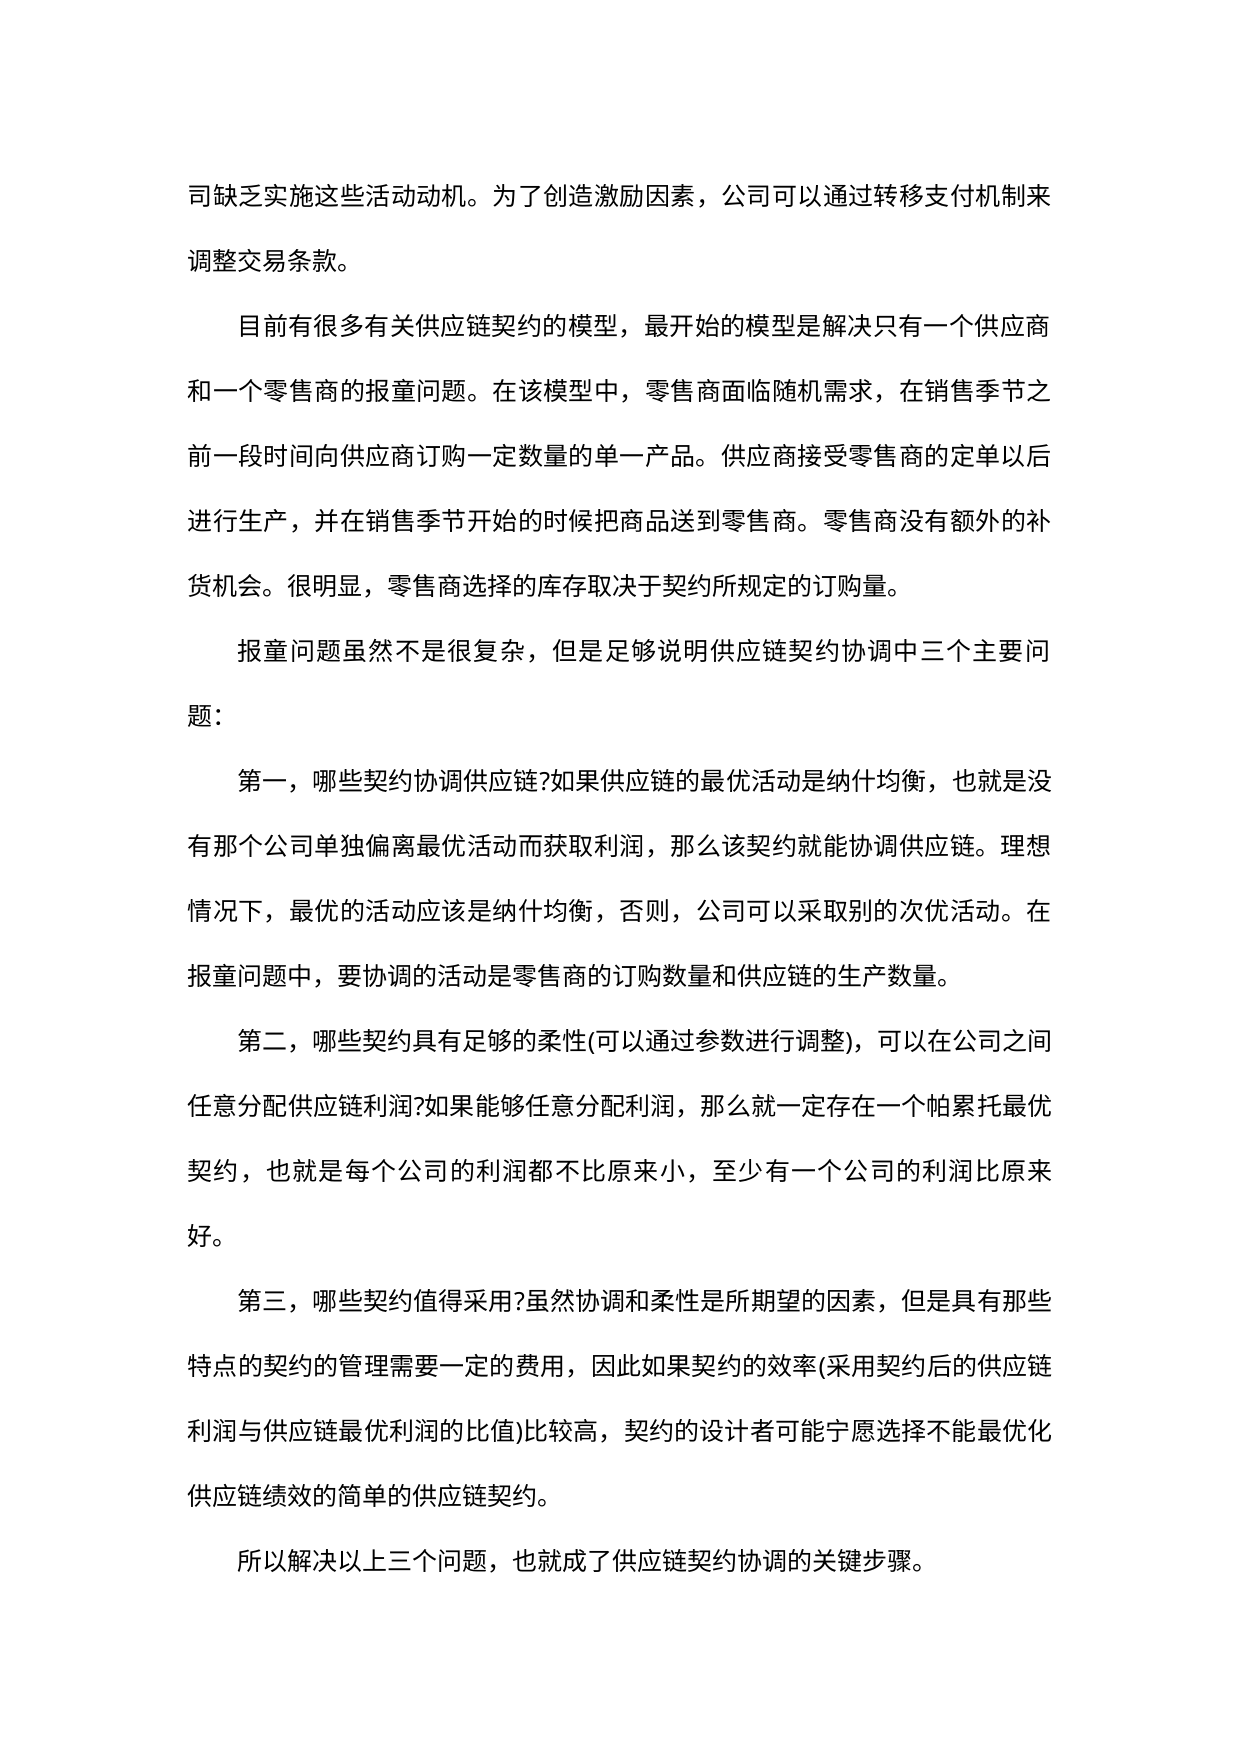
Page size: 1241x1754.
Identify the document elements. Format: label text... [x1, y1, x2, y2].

text 所以解决以上三个问题，也就成了供应链契约协调的关键步骤。 [187, 1527, 1053, 1592]
list 第三，哪些契约值得采用?虽然协调和柔性是所期望的因素，但是具有那些特点的契约的管理需要一定的费用，因此如果契约的效率(采用契约后的供应链利润与供应链最优利润的比值)比较高，契约的设计者可能宁愿选择不能最优化供应链绩效的简单的供应链契约。 [187, 1267, 1053, 1527]
text 报童问题虽然不是很复杂，但是足够说明供应链契约协调中三个主要问题： [187, 617, 1053, 747]
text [187, 162, 1053, 292]
text 第一，哪些契约协调供应链?如果供应链的最优活动是纳什均衡，也就是没有那个公司单独偏离最优活动而获取利润，那么该契约就能协调供应链。理想情况下，最优的活动应该是纳什均衡，否则，公司可以采取别的次优活动。在报童问题中，要协调的活动是零售商的订购数量和供应链的生产数量。 [187, 747, 1053, 1007]
list 第二，哪些契约具有足够的柔性(可以通过参数进行调整)，可以在公司之间任意分配供应链利润?如果能够任意分配利润，那么就一定存在一个帕累托最优契约，也就是每个公司的利润都不比原来小，至少有一个公司的利润比原来好。 [187, 1007, 1053, 1267]
text 目前有很多有关供应链契约的模型，最开始的模型是解决只有一个供应商和一个零售商的报童问题。在该模型中，零售商面临随机需求，在销售季节之前一段时间向供应商订购一定数量的单一产品。供应商接受零售商的定单以后进行生产，并在销售季节开始的时候把商品送到零售商。零售商没有额外的补货机会。很明显，零售商选择的库存取决于契约所规定的订购量。 [187, 292, 1053, 617]
